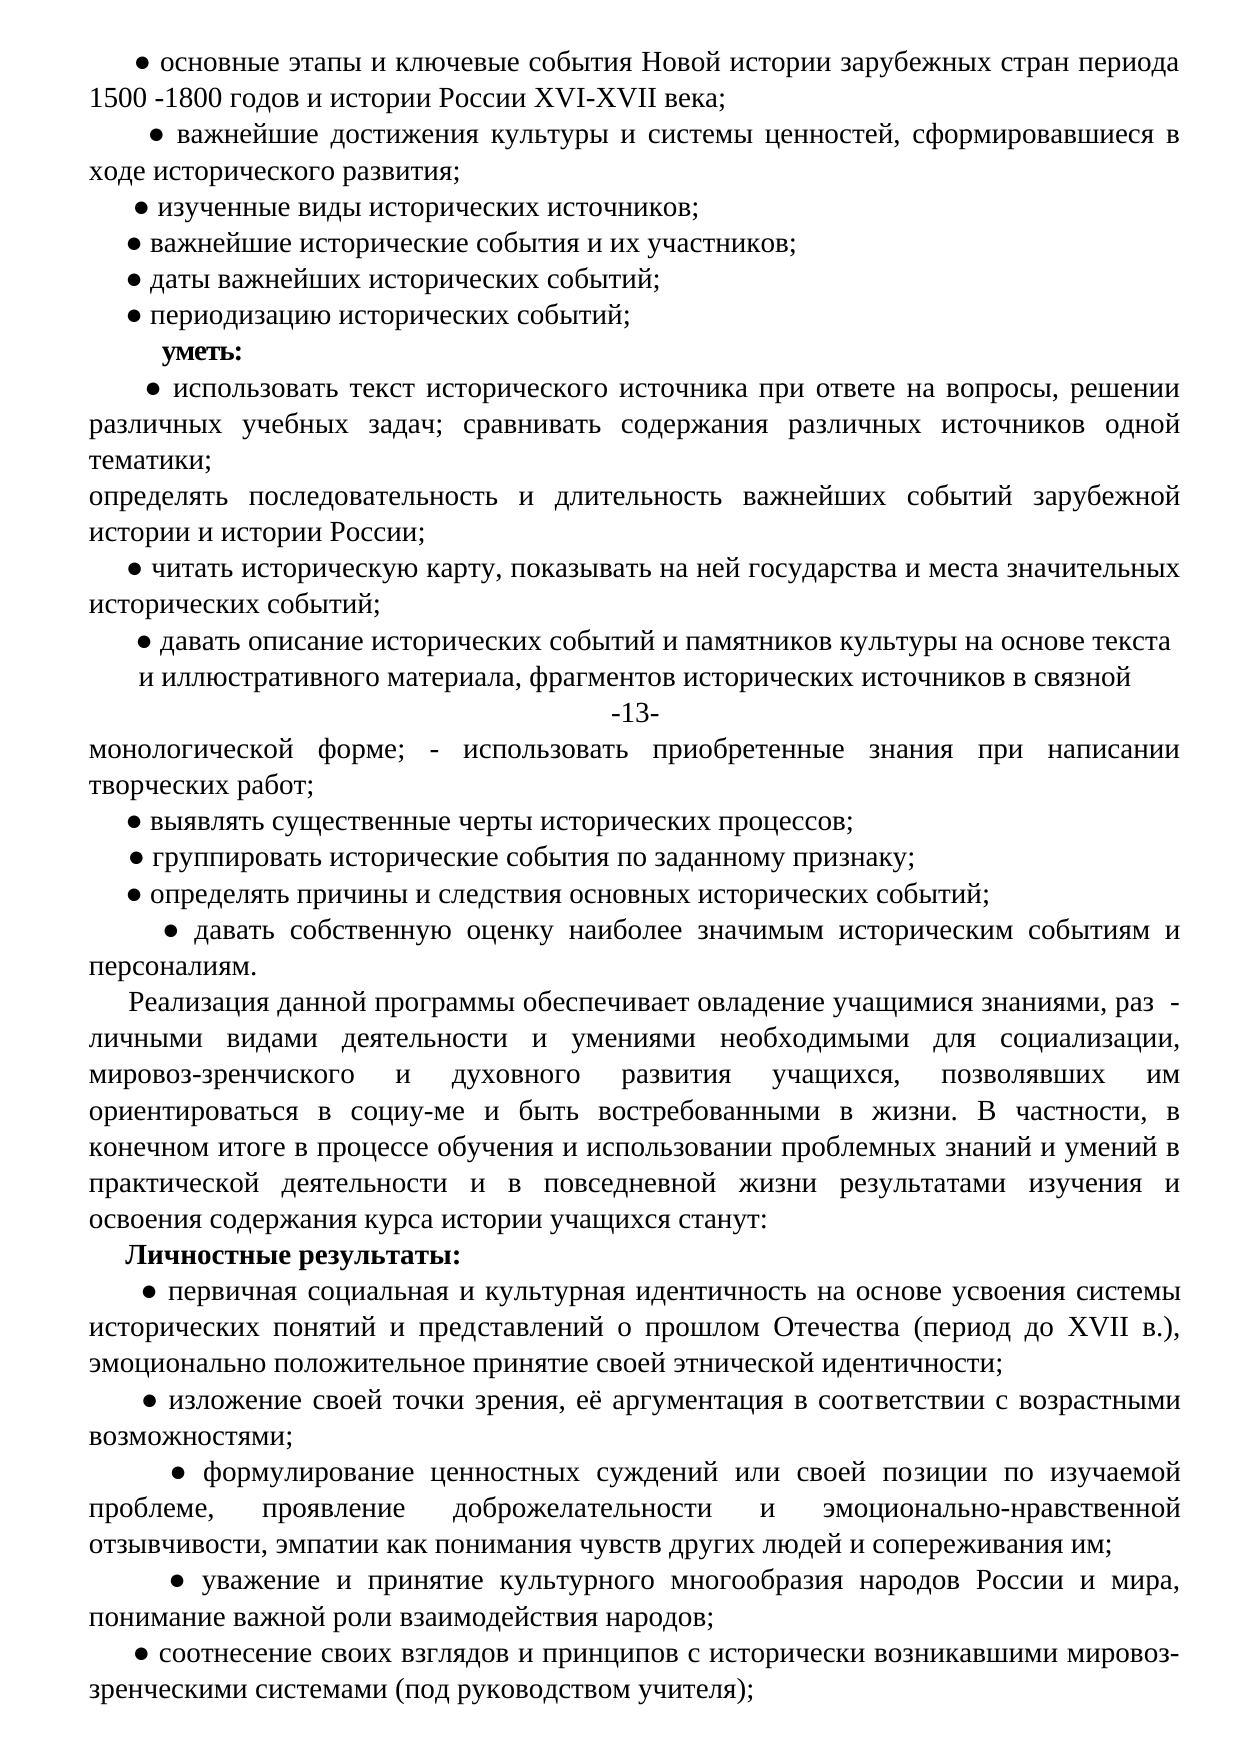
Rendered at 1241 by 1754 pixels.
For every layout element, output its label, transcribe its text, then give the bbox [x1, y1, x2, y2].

text ● определять причины и следствия основных исторических событий; [89, 876, 1181, 909]
text -13- [89, 695, 1181, 728]
text ● изложение своей точки зрения, её аргументация в соответствии с возрастными возможностями; [89, 1382, 1181, 1451]
text ● давать описание исторических событий и памятников культуры на основе текста и иллюстративного материала, фрагментов исторических источников в связной [89, 623, 1181, 692]
text ● выявлять существенные черты исторических процессов; [89, 803, 1181, 837]
text ● соотнесение своих взглядов и принципов с исторически возникавшими мировоз-зренческими системами (под руководством учителя); [89, 1635, 1181, 1704]
text уметь: [89, 333, 1181, 367]
text Личностные результаты: [89, 1237, 1181, 1271]
text ● периодизацию исторических событий; [89, 297, 1181, 331]
text монологической форме; - использовать приобретенные знания при написании творческих работ; [89, 731, 1181, 801]
text Реализация данной программы обеспечивает овладение учащимися знаниями, раз -личными видами деятельности и умениями необходимыми для социализации, мировоз-зренчиского и духовного развития учащихся, позволявших им ориентироваться в социу-ме и быть востребованными в жизни. В частности, в конечном итоге в процессе обучения и использовании проблемных знаний и умений в практической деятельности и в повседневной жизни результатами изучения и освоения содержания курса истории учащихся станут: [89, 984, 1181, 1234]
text ● важнейшие исторические события и их участников; [89, 225, 1181, 259]
text ● первичная социальная и культурная идентичность на основе усвоения системы исторических понятий и представлений о прошлом Отечества (период до XVII в.), эмоционально положительное принятие своей этнической идентичности; [89, 1273, 1181, 1379]
text определять последовательность и длительность важнейших событий зарубежной истории и истории России; [89, 478, 1181, 548]
text ● уважение и принятие культурного многообразия народов России и мира, понимание важной роли взаимодействия народов; [89, 1562, 1181, 1632]
text ● читать историческую карту, показывать на ней государства и места значительных исторических событий; [89, 550, 1181, 620]
text ● важнейшие достижения культуры и системы ценностей, сформировавшиеся в ходе исторического развития; [89, 117, 1181, 186]
text ● использовать текст исторического источника при ответе на вопросы, решении различных учебных задач; сравнивать содержания различных источников одной тематики; [89, 370, 1181, 476]
text ● даты важнейших исторических событий; [89, 261, 1181, 295]
text ● изученные виды исторических источников; [132, 189, 1181, 222]
text ● основные этапы и ключевые события Новой истории зарубежных стран периода 1500 -1800 годов и истории России XVI-XVII века; [89, 44, 1181, 114]
text ● формулирование ценностных суждений или своей позиции по изучаемой проблеме, проявление доброжелательности и эмоционально-нравственной отзывчивости, эмпатии как понимания чувств других людей и сопереживания им; [89, 1454, 1181, 1560]
text ● давать собственную оценку наиболее значимым историческим событиям и персоналиям. [89, 912, 1181, 982]
text ● группировать исторические события по заданному признаку; [89, 839, 1181, 873]
